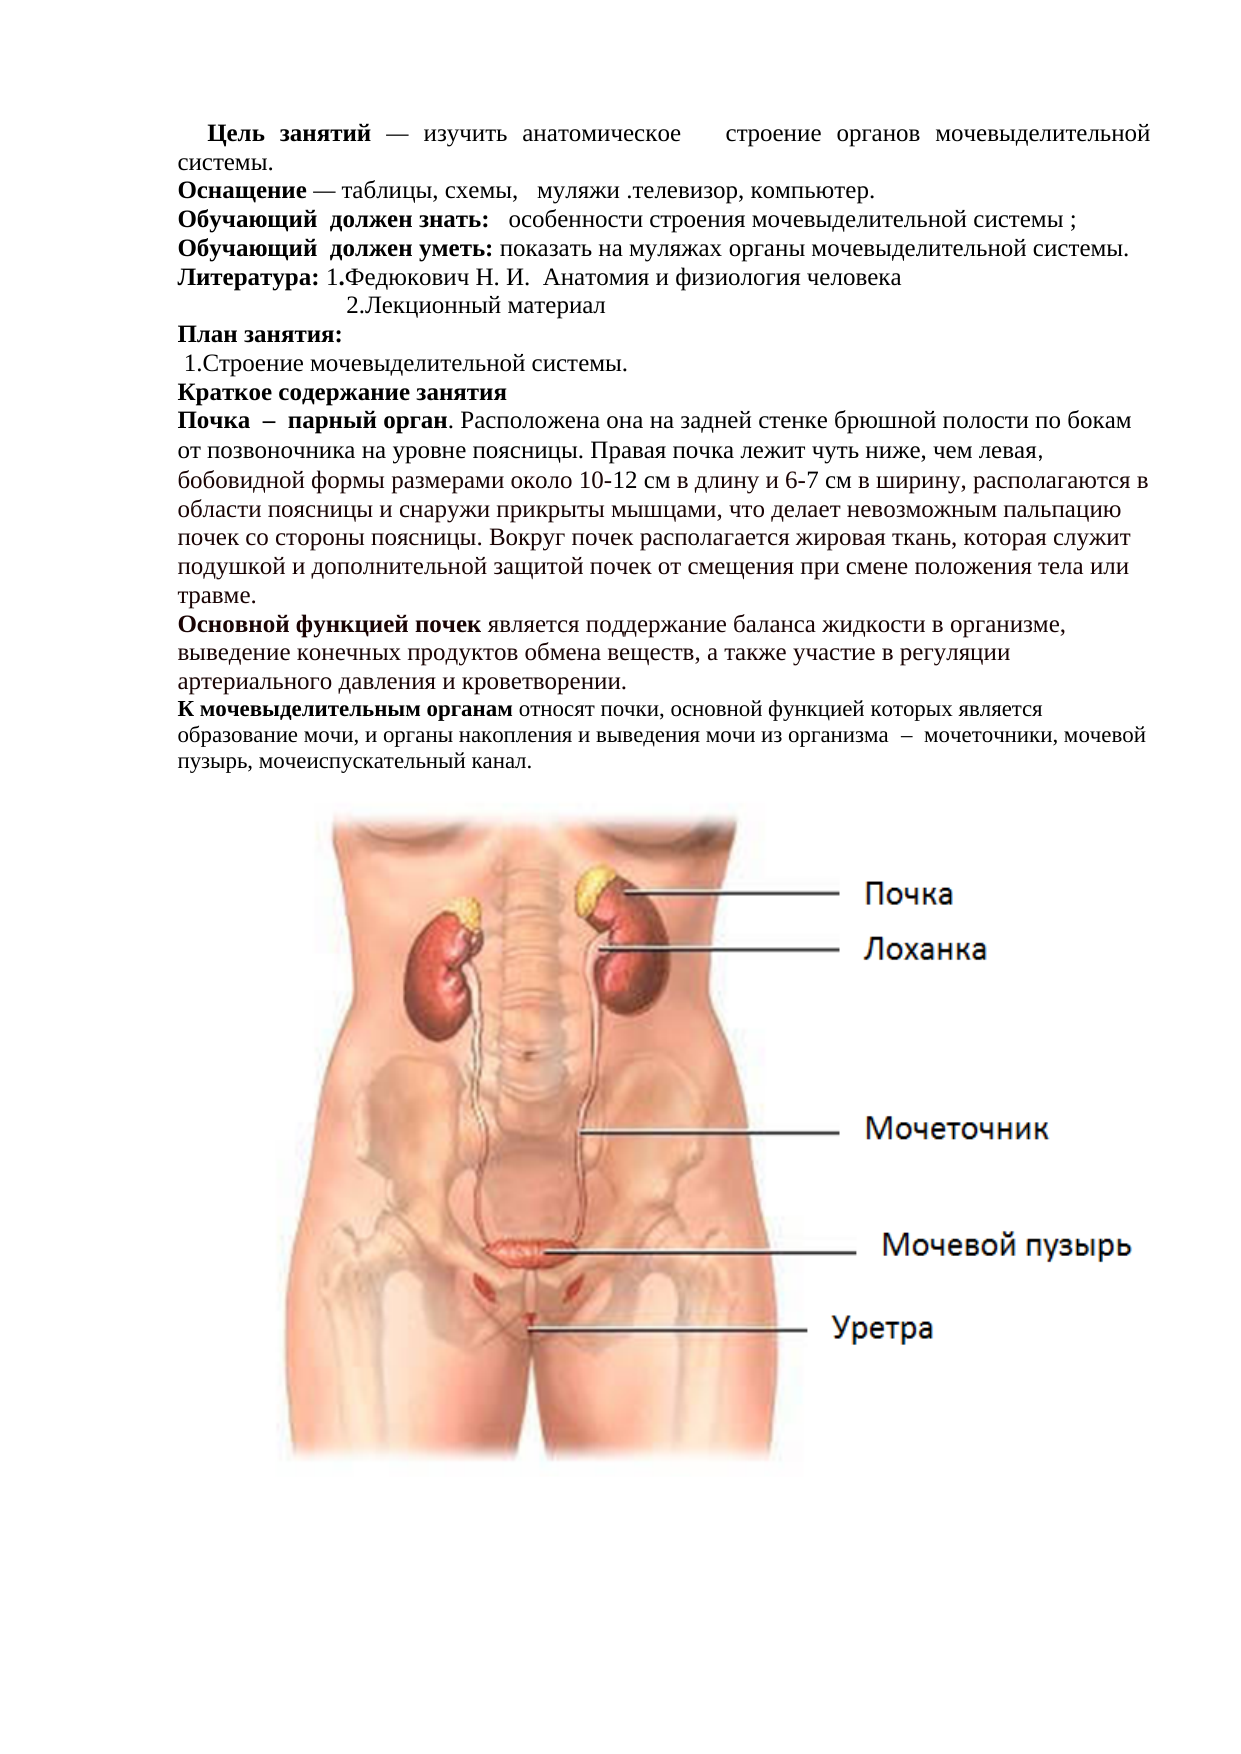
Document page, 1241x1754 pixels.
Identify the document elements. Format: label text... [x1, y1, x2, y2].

text План занятия: [177, 319, 1152, 348]
text Краткое содержание занятия [177, 377, 1152, 406]
text Оснащение — таблицы, схемы, муляжи .телевизор, компьютер. [177, 176, 1152, 204]
text Почка – парный орган. Расположена она на задней стенке брюшной полости по бокам от позвоночника на уровне поясницы. Правая почка лежит чуть ниже, чем левая, [177, 406, 1152, 465]
text бобовидной формы размерами около 10-12 см в длину и 6-7 см в ширину, располагаются в области поясницы и снаружи прикрыты мышцами, что делает невозможным пальпацию почек со стороны поясницы. Вокруг почек располагается жировая ткань, которая служит подушкой и дополнительной защитой почек от смещения при смене положения тела или травме. [177, 465, 1152, 609]
text Обучающий должен уметь: показать на муляжах органы мочевыделительной системы. [177, 233, 1152, 262]
text Основной функцией почек является поддержание баланса жидкости в организме, выведение конечных продуктов обмена веществ, а также участие в регуляции артериального давления и кроветворении. [177, 609, 1152, 695]
text 1.Строение мочевыделительной системы. [177, 348, 1152, 377]
picture [177, 773, 1152, 1509]
text К мочевыделительным органам относят почки, основной функцией которых является образование мочи, и органы накопления и выведения мочи из организма – мочеточники, мочевой пузырь, мочеиспускательный канал. [533, 695, 1152, 773]
text 2.Лекционный материал [177, 291, 1152, 319]
text Обучающий должен знать: особенности строения мочевыделительной системы ; [177, 204, 1152, 233]
text Литература: 1.Федюкович Н. И. Анатомия и физиология человека [177, 262, 1152, 291]
text Цель занятий — изучить анатомическое строение органов мочевыделительной системы. [177, 118, 1152, 176]
